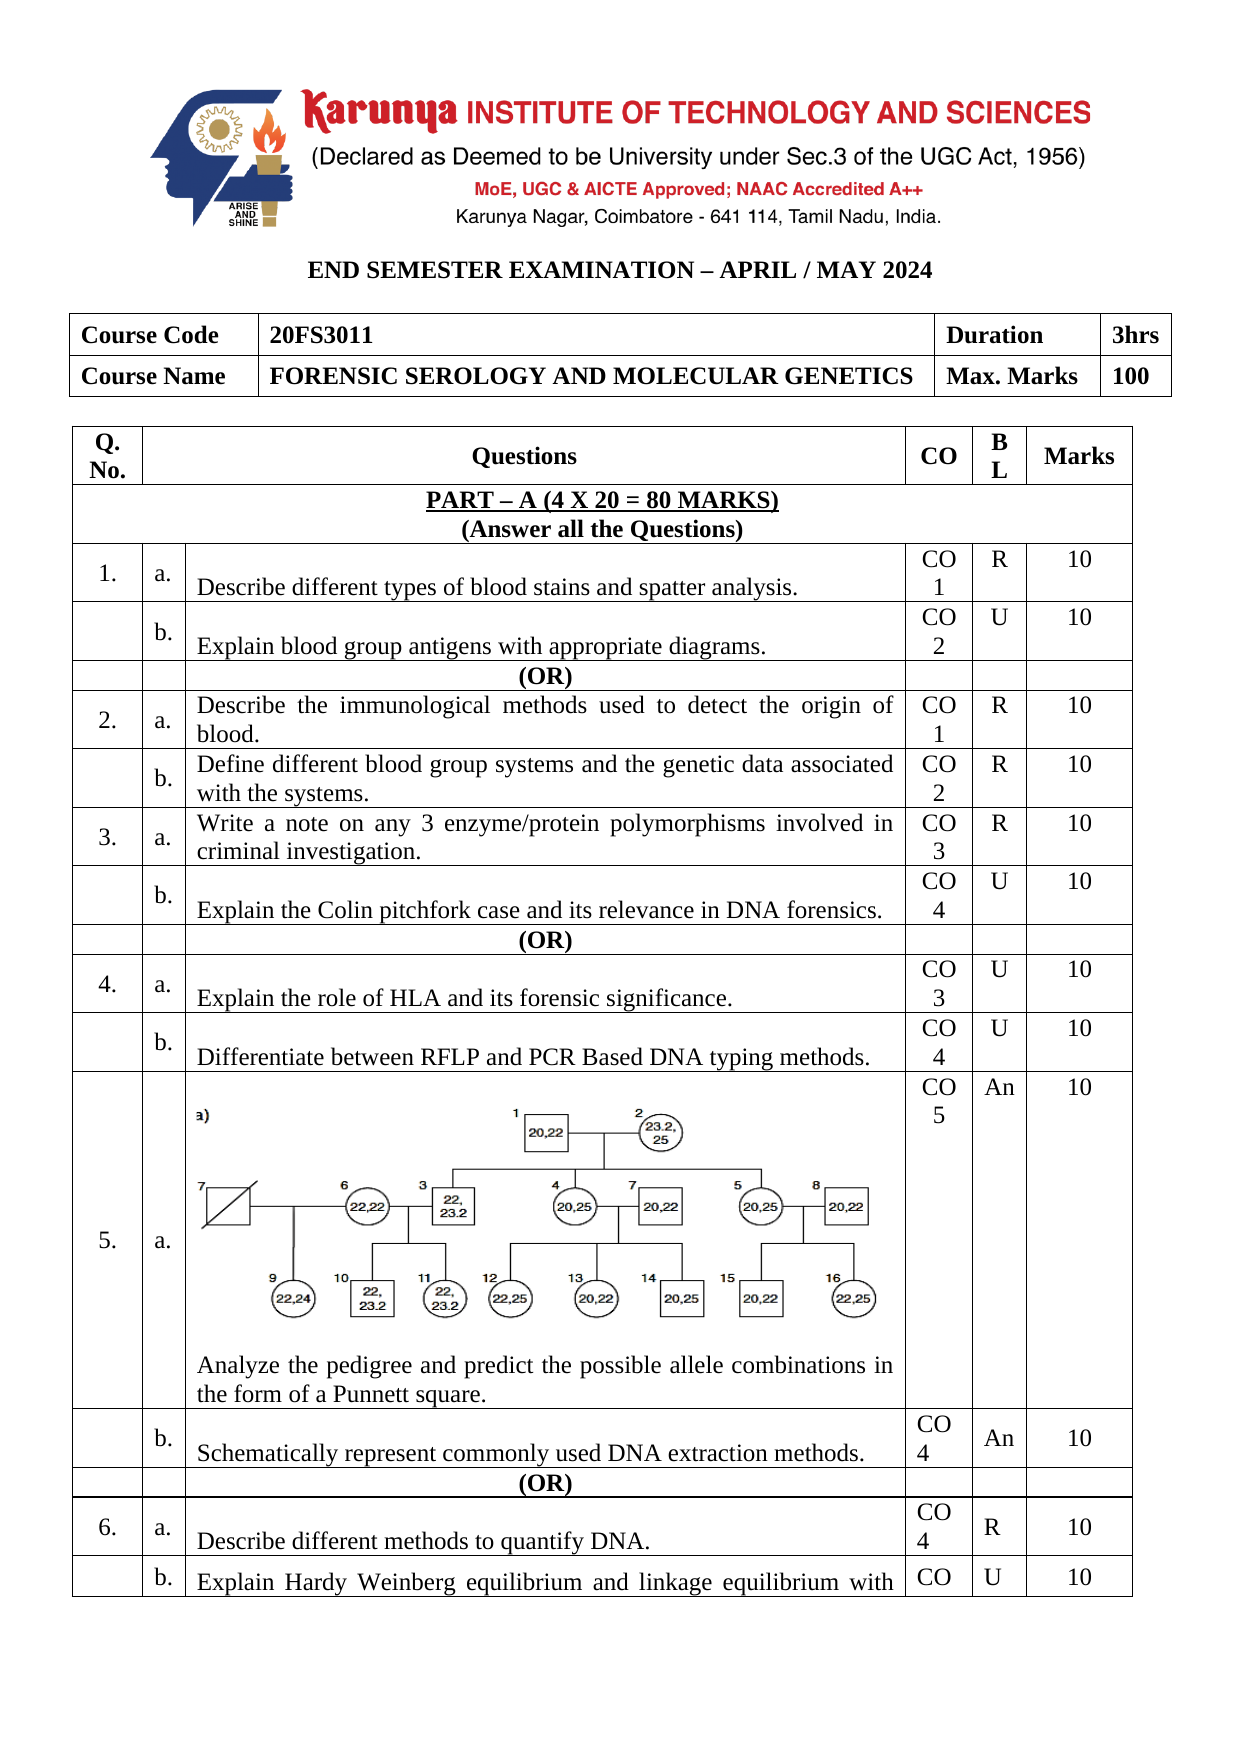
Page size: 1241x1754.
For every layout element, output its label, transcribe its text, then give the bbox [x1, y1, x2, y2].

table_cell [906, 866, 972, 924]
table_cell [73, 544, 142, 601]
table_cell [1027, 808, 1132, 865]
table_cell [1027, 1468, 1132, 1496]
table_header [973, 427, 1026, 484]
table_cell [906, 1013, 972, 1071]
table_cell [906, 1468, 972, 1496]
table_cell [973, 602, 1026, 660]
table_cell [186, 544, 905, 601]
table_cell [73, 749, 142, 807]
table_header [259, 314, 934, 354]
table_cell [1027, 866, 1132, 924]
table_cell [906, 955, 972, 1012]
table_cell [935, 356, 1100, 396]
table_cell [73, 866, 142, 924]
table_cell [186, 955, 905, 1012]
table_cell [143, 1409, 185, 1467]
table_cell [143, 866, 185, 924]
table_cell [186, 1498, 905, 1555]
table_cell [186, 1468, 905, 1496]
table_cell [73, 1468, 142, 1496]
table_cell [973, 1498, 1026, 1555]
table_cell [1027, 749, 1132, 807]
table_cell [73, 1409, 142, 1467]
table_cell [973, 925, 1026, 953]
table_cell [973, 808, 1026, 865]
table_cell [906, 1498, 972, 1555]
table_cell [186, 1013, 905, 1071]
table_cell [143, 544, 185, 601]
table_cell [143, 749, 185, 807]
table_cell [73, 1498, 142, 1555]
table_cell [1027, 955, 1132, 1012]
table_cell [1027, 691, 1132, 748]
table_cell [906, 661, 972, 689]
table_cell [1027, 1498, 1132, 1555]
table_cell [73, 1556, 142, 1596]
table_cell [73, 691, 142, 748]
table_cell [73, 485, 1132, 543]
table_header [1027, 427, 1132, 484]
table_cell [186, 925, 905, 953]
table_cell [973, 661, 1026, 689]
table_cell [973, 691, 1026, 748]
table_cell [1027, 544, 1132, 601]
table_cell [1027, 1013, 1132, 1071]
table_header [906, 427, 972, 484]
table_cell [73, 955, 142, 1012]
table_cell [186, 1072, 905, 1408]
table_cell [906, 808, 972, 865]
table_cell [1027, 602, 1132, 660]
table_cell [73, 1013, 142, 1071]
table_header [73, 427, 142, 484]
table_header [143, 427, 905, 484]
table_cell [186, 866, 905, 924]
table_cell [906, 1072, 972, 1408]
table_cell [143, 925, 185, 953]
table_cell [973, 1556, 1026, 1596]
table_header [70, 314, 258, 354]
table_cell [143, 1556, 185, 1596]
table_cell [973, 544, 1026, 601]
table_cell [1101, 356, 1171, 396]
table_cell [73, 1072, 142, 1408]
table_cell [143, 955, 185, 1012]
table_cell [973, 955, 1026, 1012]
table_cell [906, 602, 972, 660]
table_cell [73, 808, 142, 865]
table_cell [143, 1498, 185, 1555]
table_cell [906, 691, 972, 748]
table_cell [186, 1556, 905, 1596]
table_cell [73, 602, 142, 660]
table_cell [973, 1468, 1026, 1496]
picture [196, 1100, 891, 1349]
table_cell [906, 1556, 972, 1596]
text END SEMESTER EXAMINATION – APRIL / MAY 2024 [90, 256, 1150, 284]
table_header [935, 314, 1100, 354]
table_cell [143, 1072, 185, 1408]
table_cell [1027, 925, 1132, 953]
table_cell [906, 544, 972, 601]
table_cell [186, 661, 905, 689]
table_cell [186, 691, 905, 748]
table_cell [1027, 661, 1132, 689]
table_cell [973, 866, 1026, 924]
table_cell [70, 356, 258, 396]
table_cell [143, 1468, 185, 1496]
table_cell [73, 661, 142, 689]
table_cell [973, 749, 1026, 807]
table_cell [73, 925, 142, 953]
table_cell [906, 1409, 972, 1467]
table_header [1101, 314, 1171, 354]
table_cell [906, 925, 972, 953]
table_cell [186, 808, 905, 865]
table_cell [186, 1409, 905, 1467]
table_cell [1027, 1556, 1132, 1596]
picture [150, 89, 1091, 227]
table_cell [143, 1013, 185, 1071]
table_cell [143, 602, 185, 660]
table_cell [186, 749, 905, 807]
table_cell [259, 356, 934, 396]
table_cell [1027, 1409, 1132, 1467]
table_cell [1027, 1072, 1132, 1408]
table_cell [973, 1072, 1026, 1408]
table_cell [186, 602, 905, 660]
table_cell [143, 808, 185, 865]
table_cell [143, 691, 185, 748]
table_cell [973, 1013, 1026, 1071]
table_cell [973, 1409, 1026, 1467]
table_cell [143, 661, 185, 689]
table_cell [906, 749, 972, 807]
